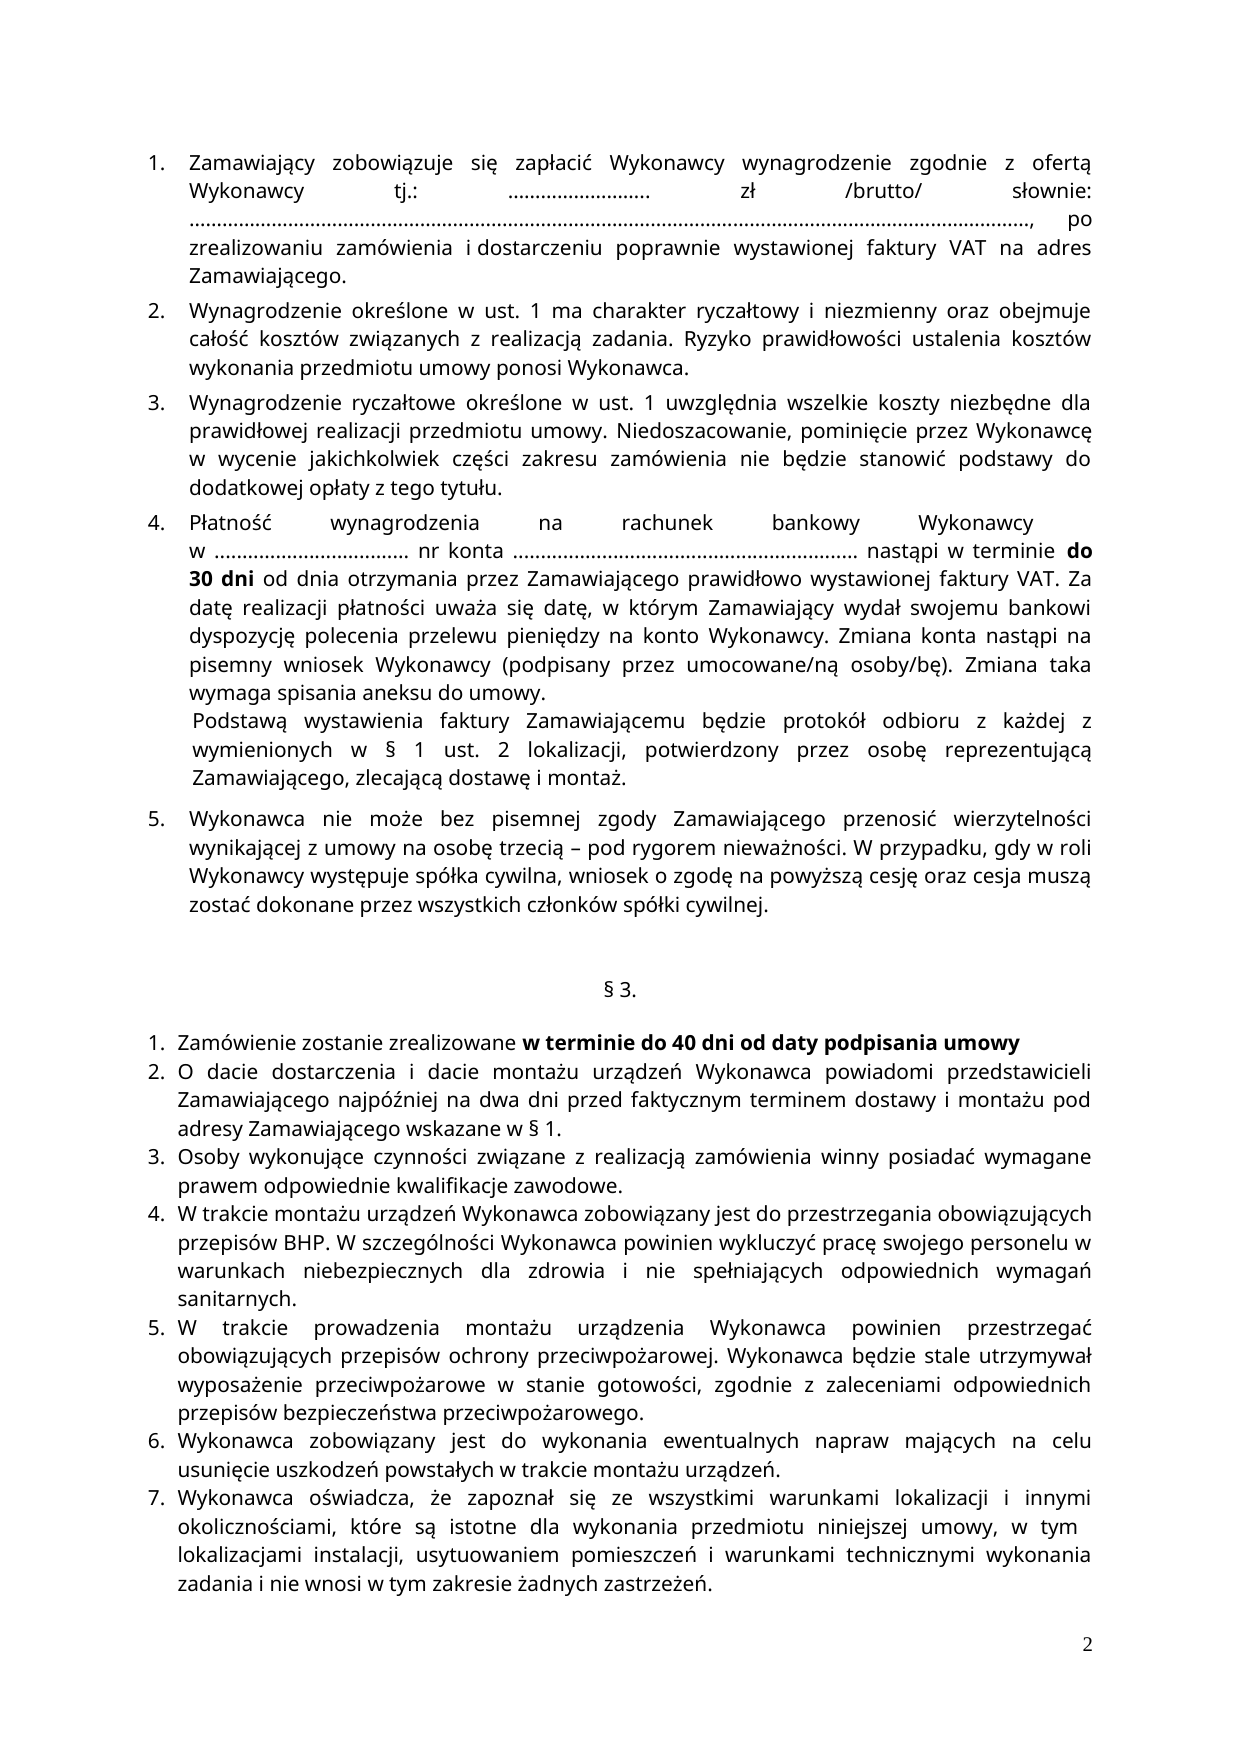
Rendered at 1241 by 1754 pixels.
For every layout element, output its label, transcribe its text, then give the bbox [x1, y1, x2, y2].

list Wykonawca oświadcza, że zapoznał się ze wszystkimi warunkami lokalizacji i innymi okolicznościami, które są istotne dla wykonania przedmiotu niniejszej umowy, w tym lokalizacjami instalacji, usytuowaniem pomieszczeń i warunkami technicznymi wykonania zadania i nie wnosi w tym zakresie żadnych zastrzeżeń. [148, 1483, 1093, 1597]
list Wynagrodzenie określone w ust. 1 ma charakter ryczałtowy i niezmienny oraz obejmuje całość kosztów związanych z realizacją zadania. Ryzyko prawidłowości ustalenia kosztów wykonania przedmiotu umowy ponosi Wykonawca. [148, 296, 1093, 381]
list Wynagrodzenie ryczałtowe określone w ust. 1 uwzględnia wszelkie koszty niezbędne dla prawidłowej realizacji przedmiotu umowy. Niedoszacowanie, pominięcie przez Wykonawcę w wycenie jakichkolwiek części zakresu zamówienia nie będzie stanowić podstawy do dodatkowej opłaty z tego tytułu. [148, 388, 1093, 501]
list O dacie dostarczenia i dacie montażu urządzeń Wykonawca powiadomi przedstawicieli Zamawiającego najpóźniej na dwa dni przed faktycznym terminem dostawy i montażu pod adresy Zamawiającego wskazane w § 1. [148, 1057, 1093, 1142]
text Podstawą wystawienia faktury Zamawiającemu będzie protokół odbioru z każdej z wymienionych w § 1 ust. 2 lokalizacji, potwierdzony przez osobę reprezentującą Zamawiającego, zlecającą dostawę i montaż. [192, 707, 1093, 792]
list Płatność wynagrodzenia na rachunek bankowy Wykonawcy w ................................... nr konta .............................................................. nastąpi w terminie do 30 dni od dnia otrzymania przez Zamawiającego prawidłowo wystawionej faktury VAT. Za datę realizacji płatności uważa się datę, w którym Zamawiający wydał swojemu bankowi dyspozycję polecenia przelewu pieniędzy na konto Wykonawcy. Zmiana konta nastąpi na pisemny wniosek Wykonawcy (podpisany przez umocowane/ną osoby/bę). Zmiana taka wymaga spisania aneksu do umowy. [148, 508, 1093, 707]
list W trakcie prowadzenia montażu urządzenia Wykonawca powinien przestrzegać obowiązujących przepisów ochrony przeciwpożarowej. Wykonawca będzie stale utrzymywał wyposażenie przeciwpożarowe w stanie gotowości, zgodnie z zaleceniami odpowiednich przepisów bezpieczeństwa przeciwpożarowego. [148, 1313, 1093, 1427]
list W trakcie montażu urządzeń Wykonawca zobowiązany jest do przestrzegania obowiązujących przepisów BHP. W szczególności Wykonawca powinien wykluczyć pracę swojego personelu w warunkach niebezpiecznych dla zdrowia i nie spełniających odpowiednich wymagań sanitarnych. [148, 1199, 1093, 1313]
text § 3. [148, 975, 1093, 1003]
list Zamawiający zobowiązuje się zapłacić Wykonawcy wynagrodzenie zgodnie z ofertą Wykonawcy tj.: …………………….. zł /brutto/ słownie: ………………………………………………………………………………………………………………………………………, po zrealizowaniu zamówienia i dostarczeniu poprawnie wystawionej faktury VAT na adres Zamawiającego. [148, 148, 1093, 290]
list Wykonawca nie może bez pisemnej zgody Zamawiającego przenosić wierzytelności wynikającej z umowy na osobę trzecią – pod rygorem nieważności. W przypadku, gdy w roli Wykonawcy występuje spółka cywilna, wniosek o zgodę na powyższą cesję oraz cesja muszą zostać dokonane przez wszystkich członków spółki cywilnej. [148, 804, 1093, 918]
list Wykonawca zobowiązany jest do wykonania ewentualnych napraw mających na celu usunięcie uszkodzeń powstałych w trakcie montażu urządzeń. [148, 1427, 1093, 1483]
list Osoby wykonujące czynności związane z realizacją zamówienia winny posiadać wymagane prawem odpowiednie kwalifikacje zawodowe. [148, 1142, 1093, 1199]
list Zamówienie zostanie zrealizowane w terminie do 40 dni od daty podpisania umowy [148, 1028, 1093, 1057]
